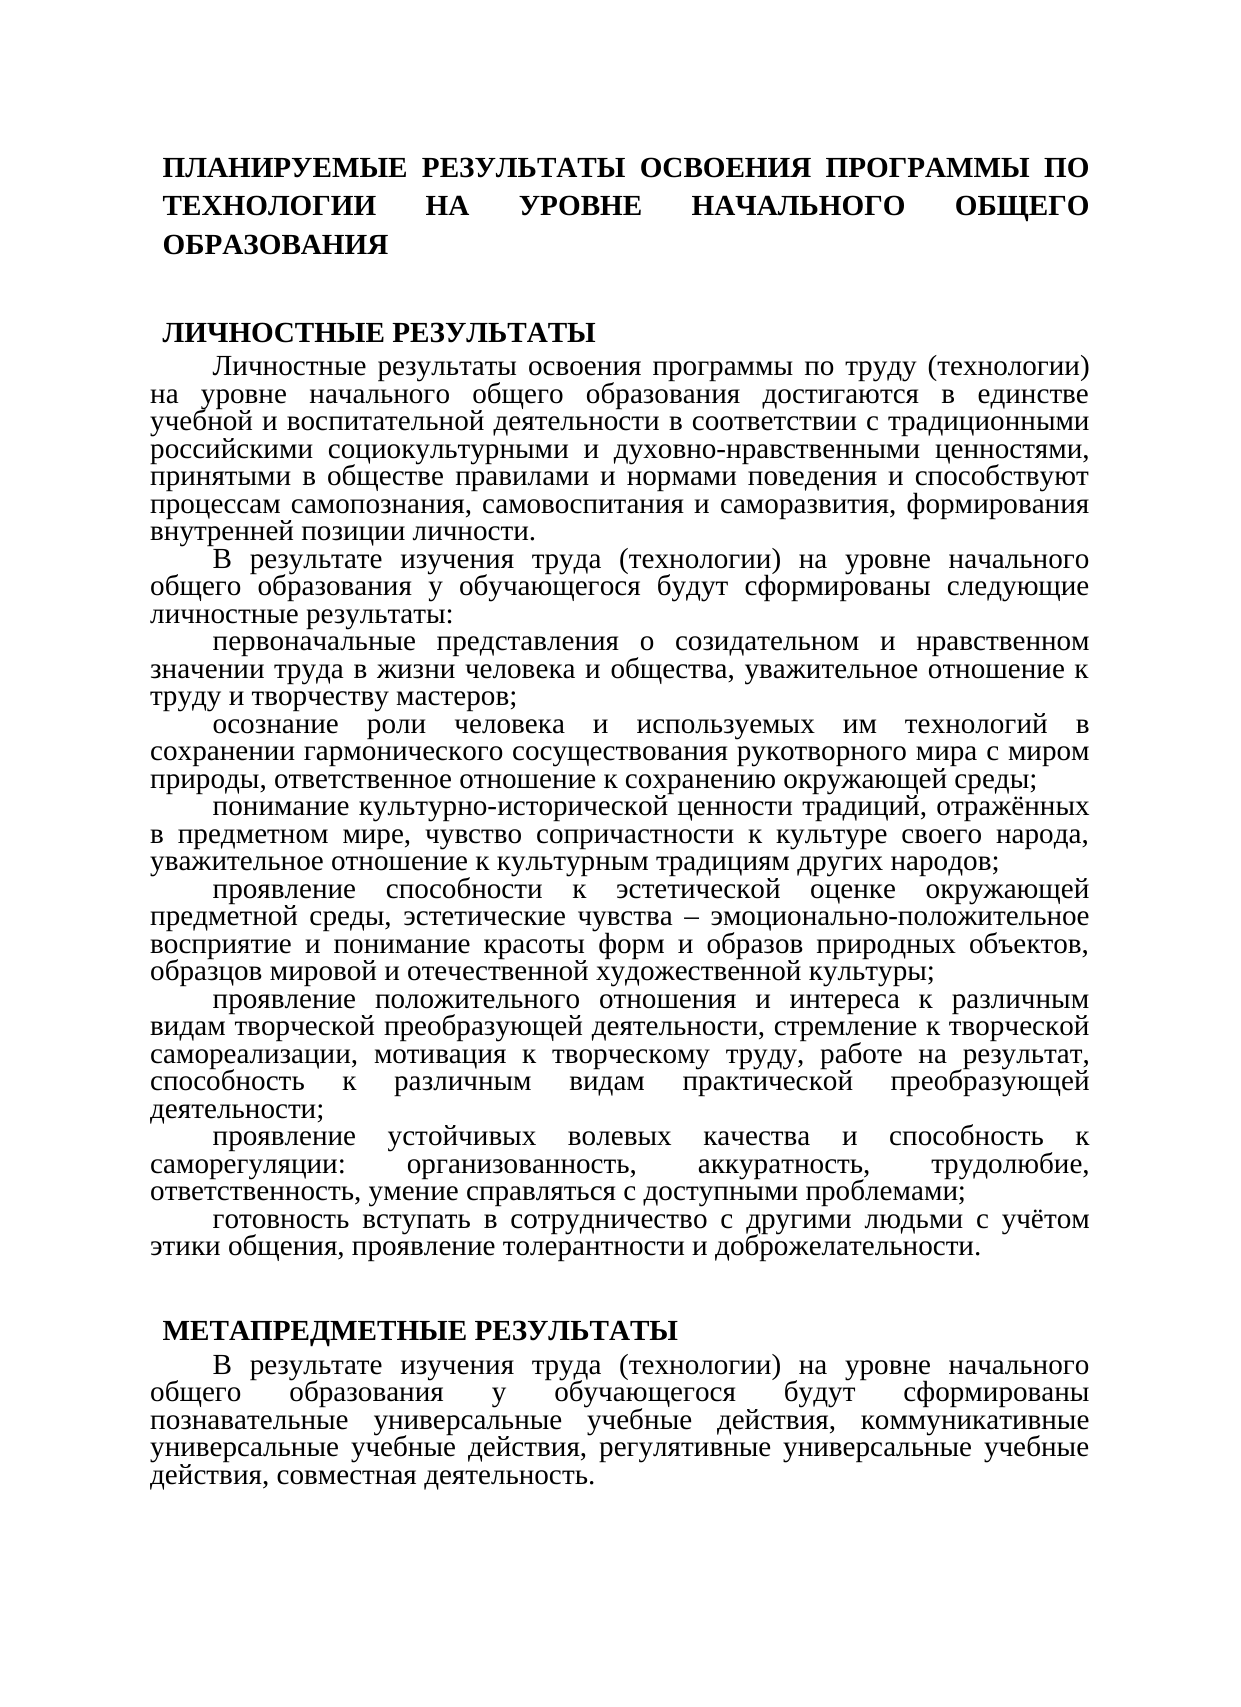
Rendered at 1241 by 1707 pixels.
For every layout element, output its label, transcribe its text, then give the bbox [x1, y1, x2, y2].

text ПЛАНИРУЕМЫЕ РЕЗУЛЬТАТЫ ОСВОЕНИЯ ПРОГРАММЫ ПО ТЕХНОЛОГИИ НА УРОВНЕ НАЧАЛЬНОГО ОБЩЕГО ОБРАЗОВАНИЯ [162, 150, 1090, 261]
text проявление устойчивых волевых качества и способность к саморегуляции: организованность, аккуратность, трудолюбие, ответственность, умение справляться с доступными проблемами; [150, 1124, 1090, 1206]
text понимание культурно-исторической ценности традиций, отражённых в предметном мире, чувство сопричастности к культуре своего народа, уважительное отношение к культурным традициям других народов; [150, 794, 1090, 876]
text осознание роли человека и используемых им технологий в сохранении гармонического сосуществования рукотворного мира с миром природы, ответственное отношение к сохранению окружающей среды; [150, 711, 1090, 794]
text ЛИЧНОСТНЫЕ РЕЗУЛЬТАТЫ [162, 315, 1090, 349]
text проявление способности к эстетической оценке окружающей предметной среды, эстетические чувства – эмоционально-положительное восприятие и понимание красоты форм и образов природных объектов, образцов мировой и отечественной художественной культуры; [150, 876, 1090, 986]
text проявление положительного отношения и интереса к различным видам творческой преобразующей деятельности, стремление к творческой самореализации, мотивация к творческому труду, работе на результат, способность к различным видам практической преобразующей деятельности; [150, 986, 1090, 1124]
text первоначальные представления о созидательном и нравственном значении труда в жизни человека и общества, уважительное отношение к труду и творчеству мастеров; [150, 629, 1090, 711]
text Личностные результаты освоения программы по труду (технологии) на уровне начального общего образования достигаются в единстве учебной и воспитательной деятельности в соответствии с традиционными российскими социокультурными и духовно-нравственными ценностями, принятыми в обществе правилами и нормами поведения и способствуют процессам самопознания, самовоспитания и саморазвития, формирования внутренней позиции личности. [150, 354, 1090, 546]
text готовность вступать в сотрудничество с другими людьми с учётом этики общения, проявление толерантности и доброжелательности. [150, 1206, 1090, 1261]
text В результате изучения труда (технологии) на уровне начального общего образования у обучающегося будут сформированы познавательные универсальные учебные действия, коммуникативные универсальные учебные действия, регулятивные универсальные учебные действия, совместная деятельность. [150, 1352, 1090, 1489]
text МЕТАПРЕДМЕТНЫЕ РЕЗУЛЬТАТЫ [162, 1313, 1090, 1347]
text В результате изучения труда (технологии) на уровне начального общего образования у обучающегося будут сформированы следующие личностные результаты: [150, 546, 1090, 629]
